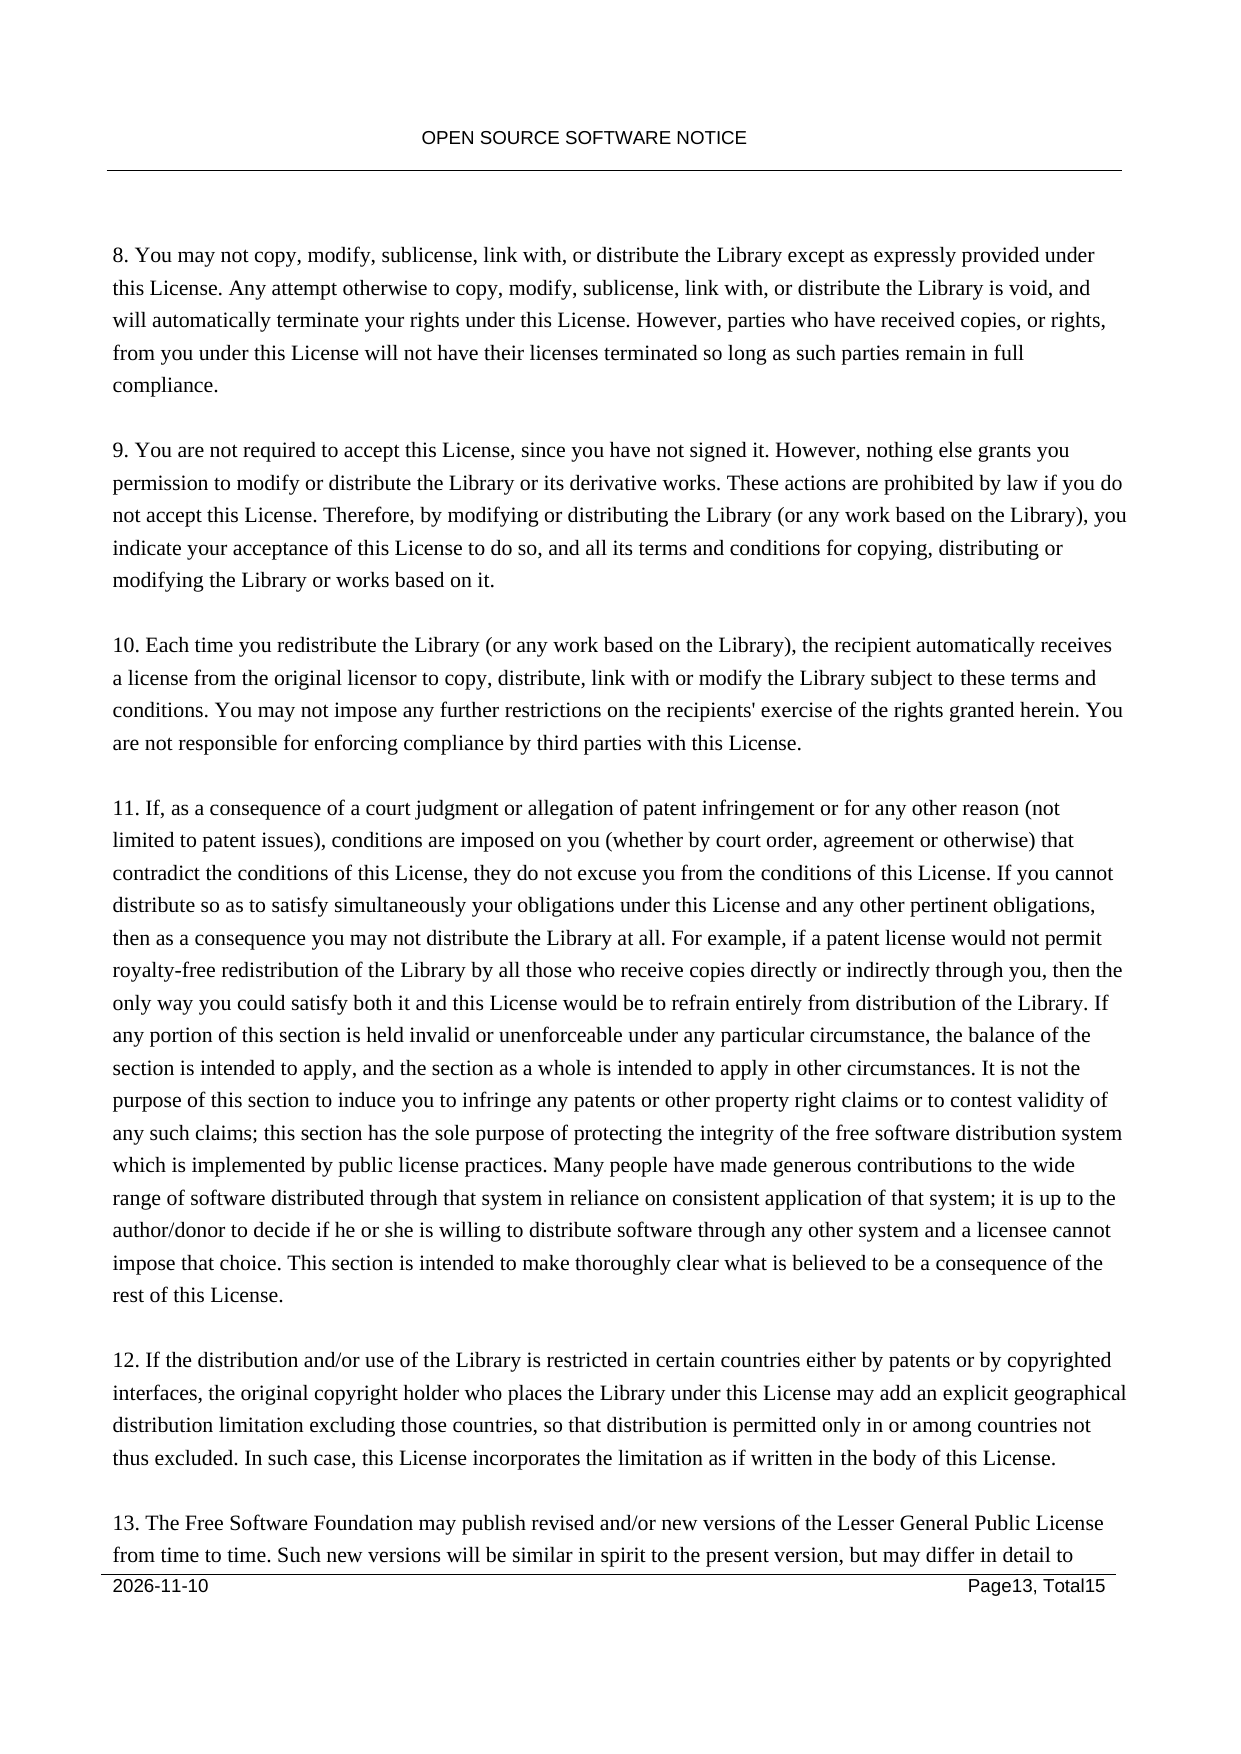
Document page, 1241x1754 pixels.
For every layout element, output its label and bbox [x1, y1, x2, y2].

text [112, 206, 1128, 1571]
